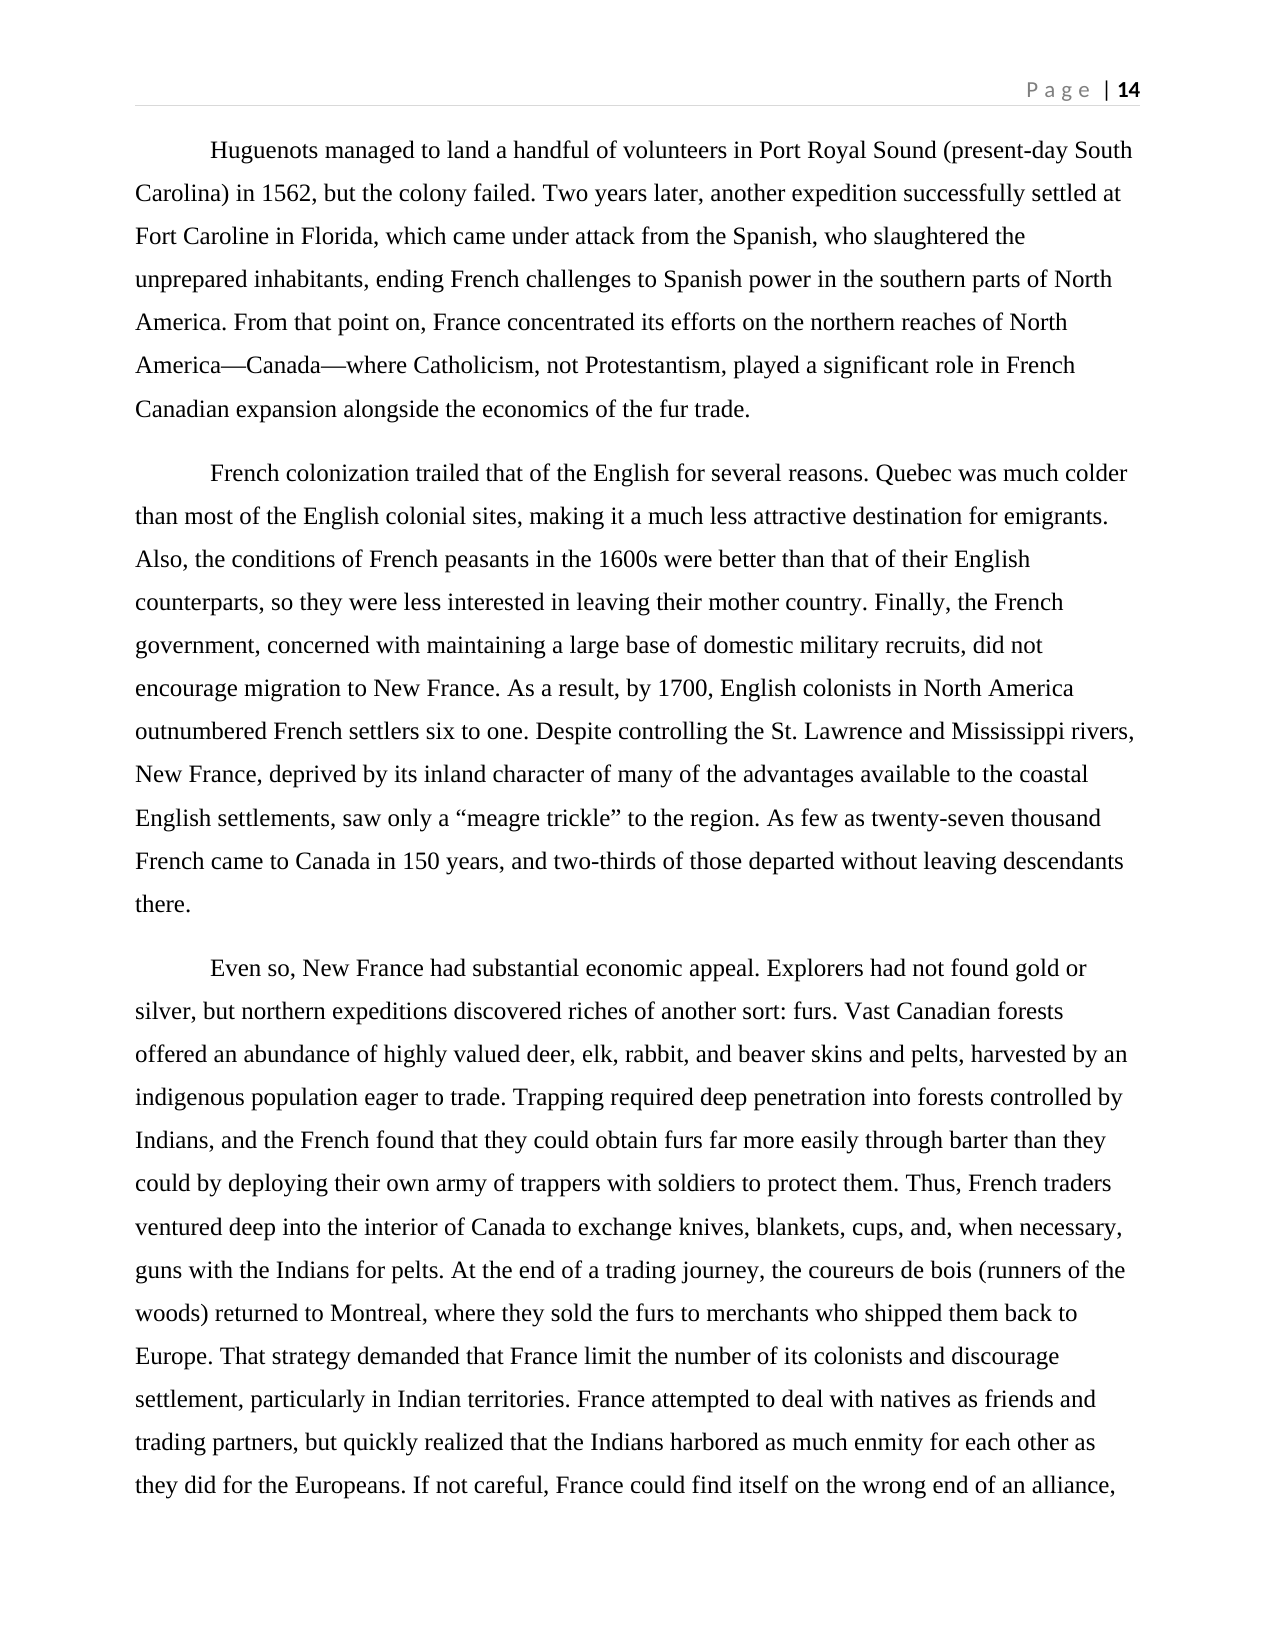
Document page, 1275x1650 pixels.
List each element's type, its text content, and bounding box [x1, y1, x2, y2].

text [135, 953, 1140, 1499]
text Huguenots managed to land a handful of volunteers in Port Royal Sound (present-day South Carolina) in 1562, but the colony failed. Two years later, another expedition successfully settled at Fort Caroline in Florida, which came under attack from the Spanish, who slaughtered the unprepared inhabitants, ending French challenges to Spanish power in the southern parts of North America. From that point on, France concentrated its efforts on the northern reaches of North America—Canada—where Catholicism, not Protestantism, played a significant role in French Canadian expansion alongside the economics of the fur trade. [135, 135, 1140, 422]
text French colonization trailed that of the English for several reasons. Quebec was much colder than most of the English colonial sites, making it a much less attractive destination for emigrants. Also, the conditions of French peasants in the 1600s were better than that of their English counterparts, so they were less interested in leaving their mother country. Finally, the French government, concerned with maintaining a large base of domestic military recruits, did not encourage migration to New France. As a result, by 1700, English colonists in North America outnumbered French settlers six to one. Despite controlling the St. Lawrence and Mississippi rivers, New France, deprived by its inland character of many of the advantages available to the coastal English settlements, saw only a “meagre trickle” to the region. As few as twenty-seven thousand French came to Canada in 150 years, and two-thirds of those departed without leaving descendants there. [135, 458, 1140, 918]
